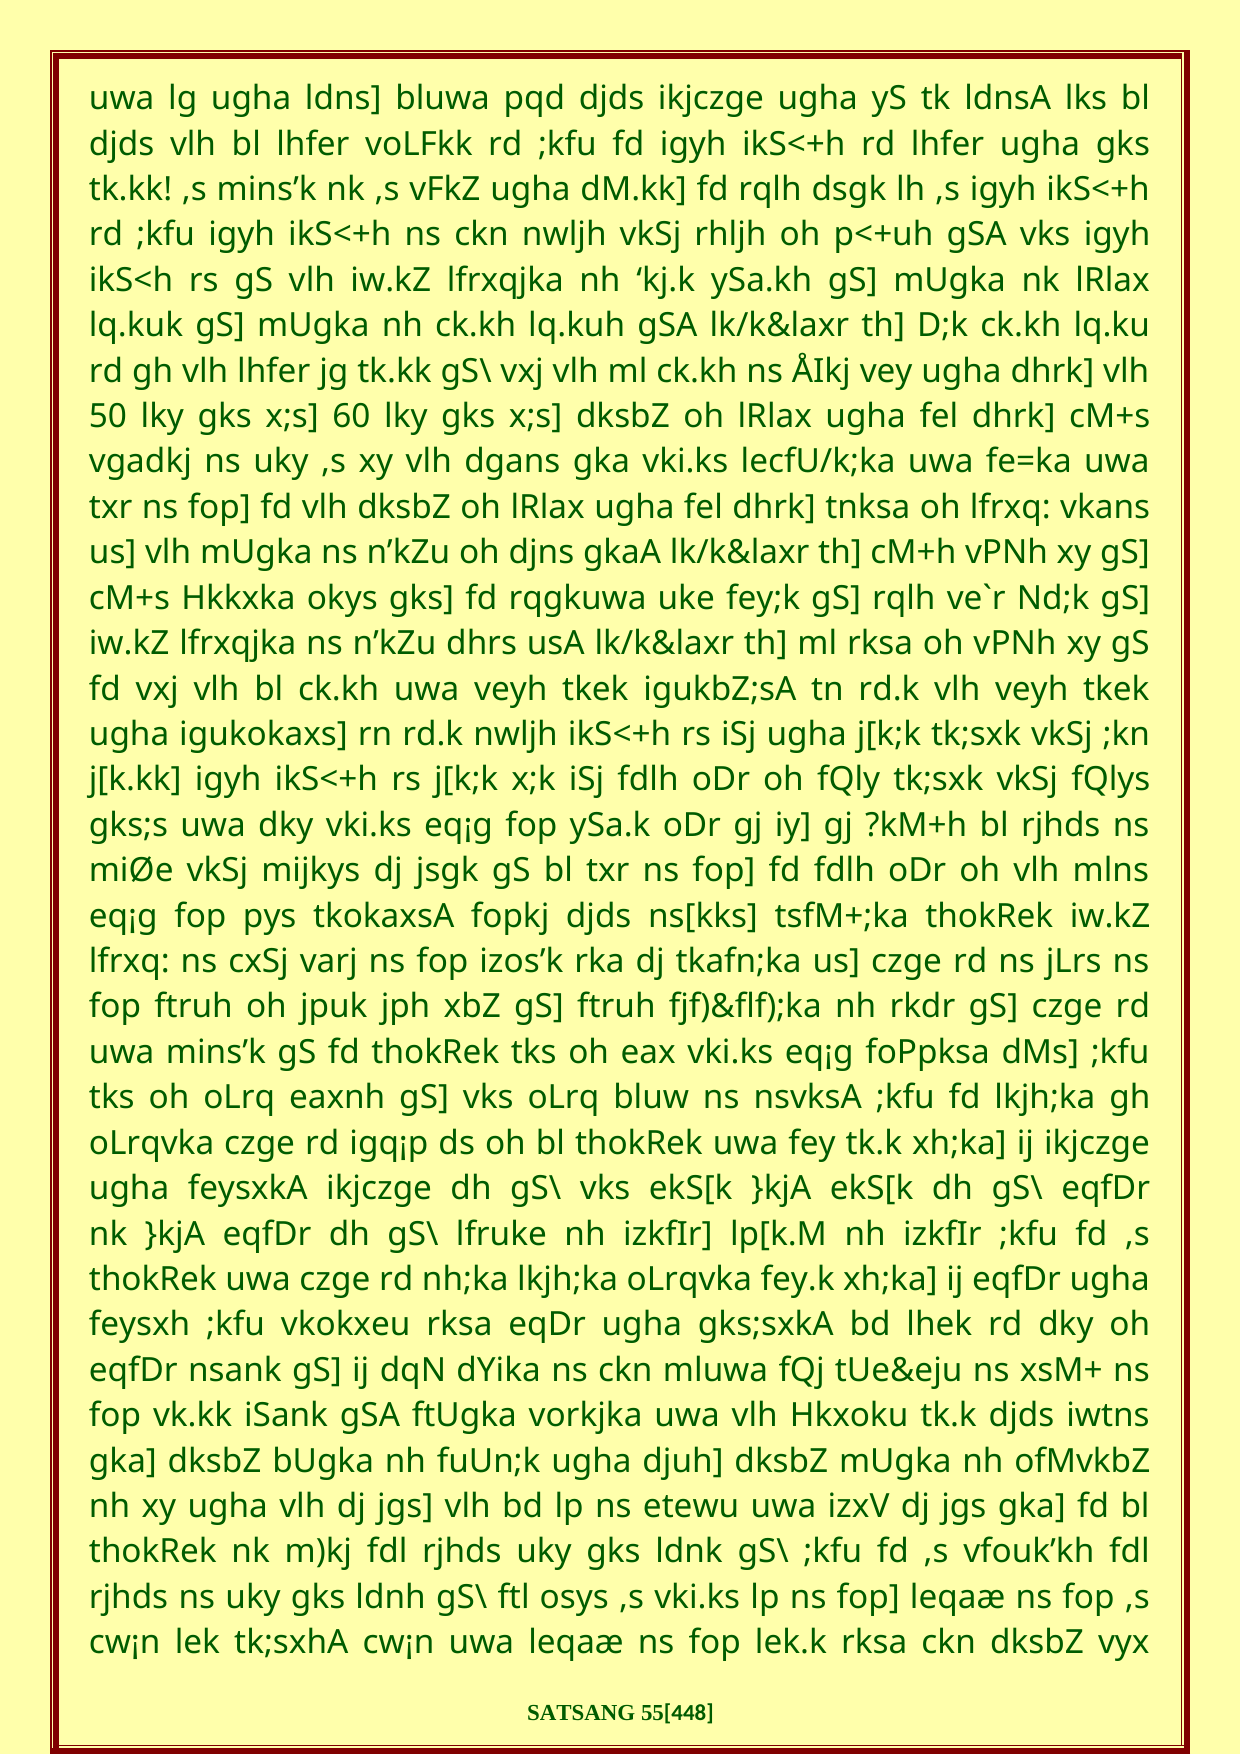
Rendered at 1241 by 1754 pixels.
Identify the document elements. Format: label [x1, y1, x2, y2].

text [89, 74, 1152, 1663]
